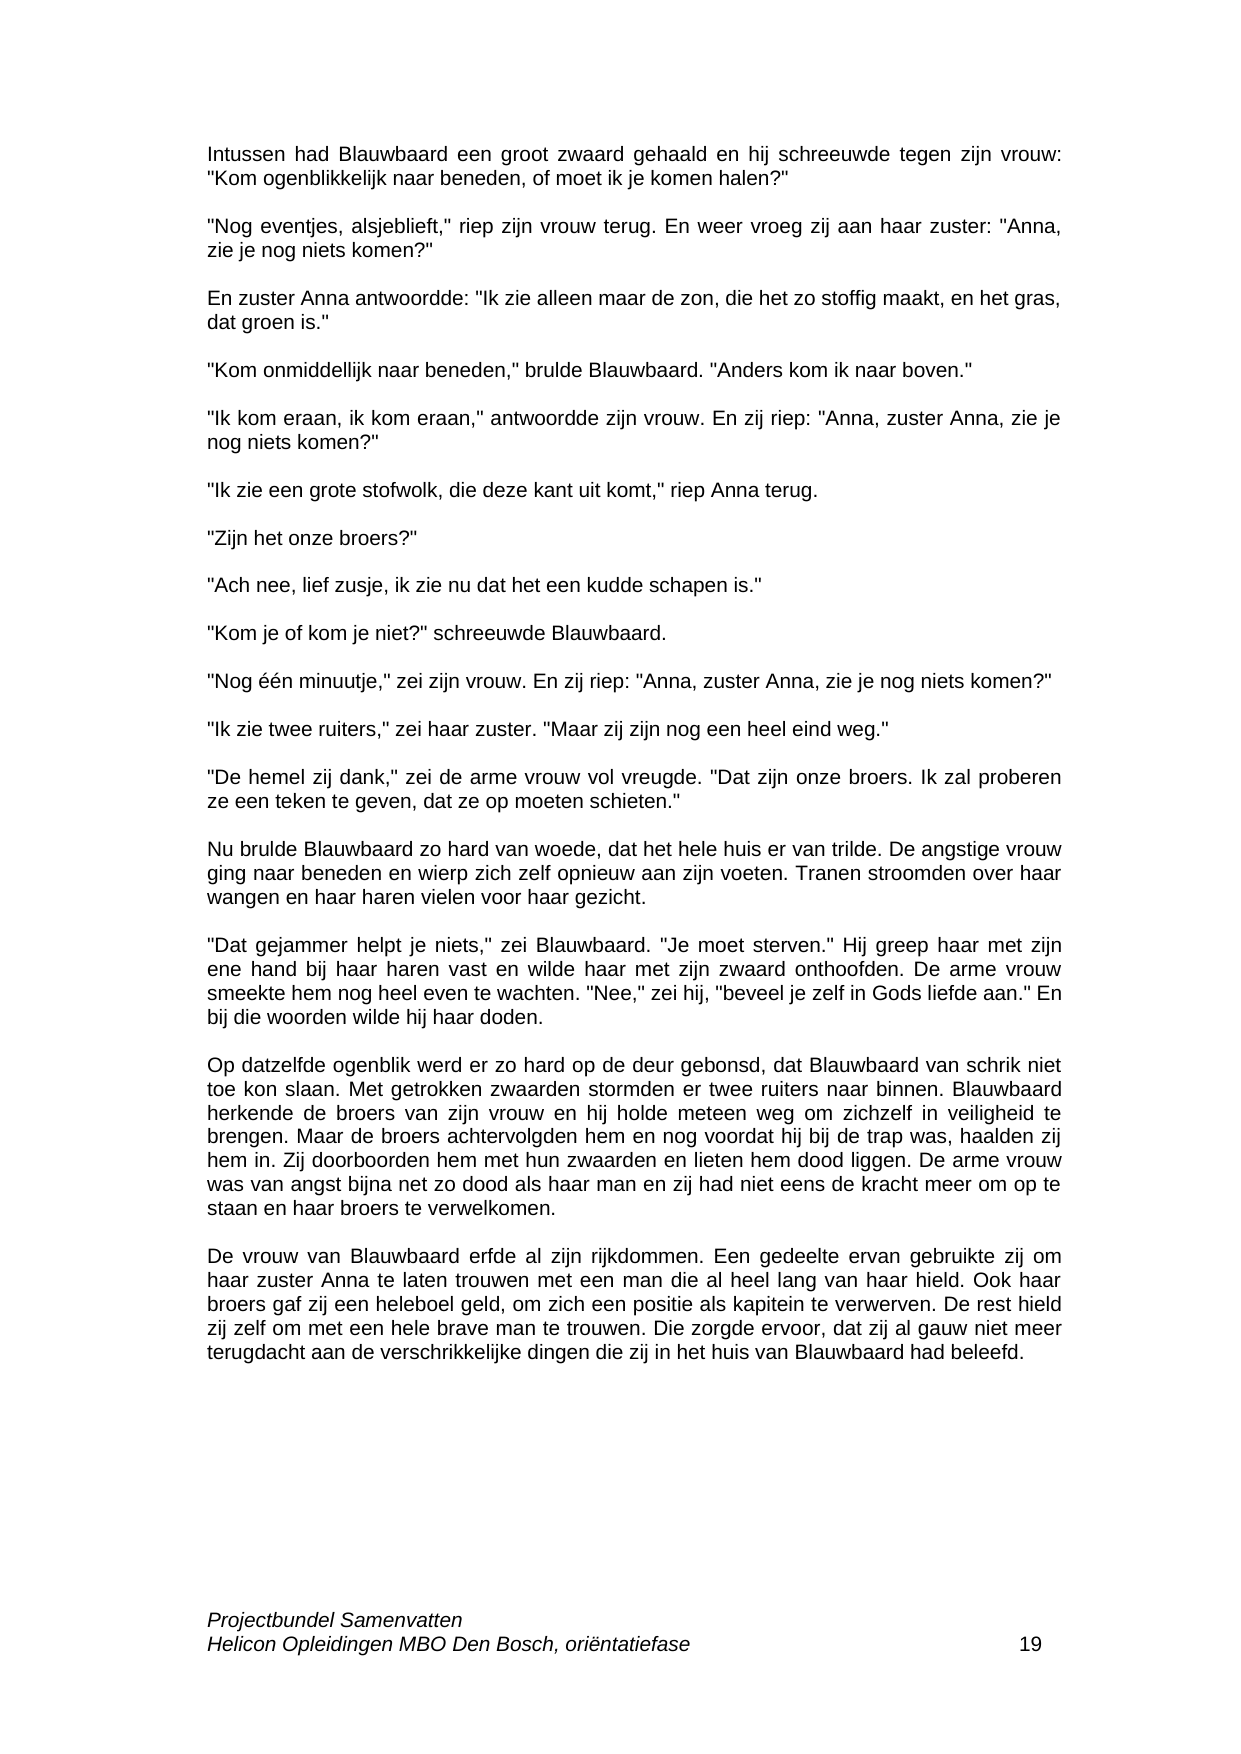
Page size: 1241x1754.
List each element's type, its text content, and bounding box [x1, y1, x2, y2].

text Op datzelfde ogenblik werd er zo hard op de deur gebonsd, dat Blauwbaard van schrik niet toe kon slaan. Met getrokken zwaarden stormden er twee ruiters naar binnen. Blauwbaard herkende de broers van zijn vrouw en hij holde meteen weg om zichzelf in veiligheid te brengen. Maar de broers achtervolgden hem en nog voordat hij bij de trap was, haalden zij hem in. Zij doorboorden hem met hun zwaarden en lieten hem dood liggen. De arme vrouw was van angst bijna net zo dood als haar man en zij had niet eens de kracht meer om op te staan en haar broers te verwelkomen. [207, 1052, 1063, 1220]
text "Nog eventjes, alsjeblieft," riep zijn vrouw terug. En weer vroeg zij aan haar zuster: "Anna, zie je nog niets komen?" [207, 214, 1063, 262]
text "Nog één minuutje," zei zijn vrouw. En zij riep: "Anna, zuster Anna, zie je nog niets komen?" [207, 669, 1063, 693]
text "Kom je of kom je niet?" schreeuwde Blauwbaard. [207, 621, 1063, 645]
text En zuster Anna antwoordde: "Ik zie alleen maar de zon, die het zo stoffig maakt, en het gras, dat groen is." [207, 286, 1063, 334]
text "Ik kom eraan, ik kom eraan," antwoordde zijn vrouw. En zij riep: "Anna, zuster Anna, zie je nog niets komen?" [207, 406, 1063, 453]
text "Kom onmiddellijk naar beneden," brulde Blauwbaard. "Anders kom ik naar boven." [207, 358, 1063, 382]
text "Zijn het onze broers?" [207, 525, 1063, 549]
text "Ik zie een grote stofwolk, die deze kant uit komt," riep Anna terug. [207, 477, 1063, 501]
text "Dat gejammer helpt je niets," zei Blauwbaard. "Je moet sterven." Hij greep haar met zijn ene hand bij haar haren vast en wilde haar met zijn zwaard onthoofden. De arme vrouw smeekte hem nog heel even te wachten. "Nee," zei hij, "beveel je zelf in Gods liefde aan." En bij die woorden wilde hij haar doden. [207, 933, 1063, 1028]
text "De hemel zij dank," zei de arme vrouw vol vreugde. "Dat zijn onze broers. Ik zal proberen ze een teken te geven, dat ze op moeten schieten." [207, 765, 1063, 813]
text Intussen had Blauwbaard een groot zwaard gehaald en hij schreeuwde tegen zijn vrouw: "Kom ogenblikkelijk naar beneden, of moet ik je komen halen?" [207, 142, 1063, 190]
text De vrouw van Blauwbaard erfde al zijn rijkdommen. Een gedeelte ervan gebruikte zij om haar zuster Anna te laten trouwen met een man die al heel lang van haar hield. Ook haar broers gaf zij een heleboel geld, om zich een positie als kapitein te verwerven. De rest hield zij zelf om met een hele brave man te trouwen. Die zorgde ervoor, dat zij al gauw niet meer terugdacht aan de verschrikkelijke dingen die zij in het huis van Blauwbaard had beleefd. [207, 1244, 1063, 1364]
text "Ach nee, lief zusje, ik zie nu dat het een kudde schapen is." [207, 573, 1063, 597]
text Nu brulde Blauwbaard zo hard van woede, dat het hele huis er van trilde. De angstige vrouw ging naar beneden en wierp zich zelf opnieuw aan zijn voeten. Tranen stroomden over haar wangen en haar haren vielen voor haar gezicht. [207, 837, 1063, 909]
text "Ik zie twee ruiters," zei haar zuster. "Maar zij zijn nog een heel eind weg." [207, 717, 1063, 741]
